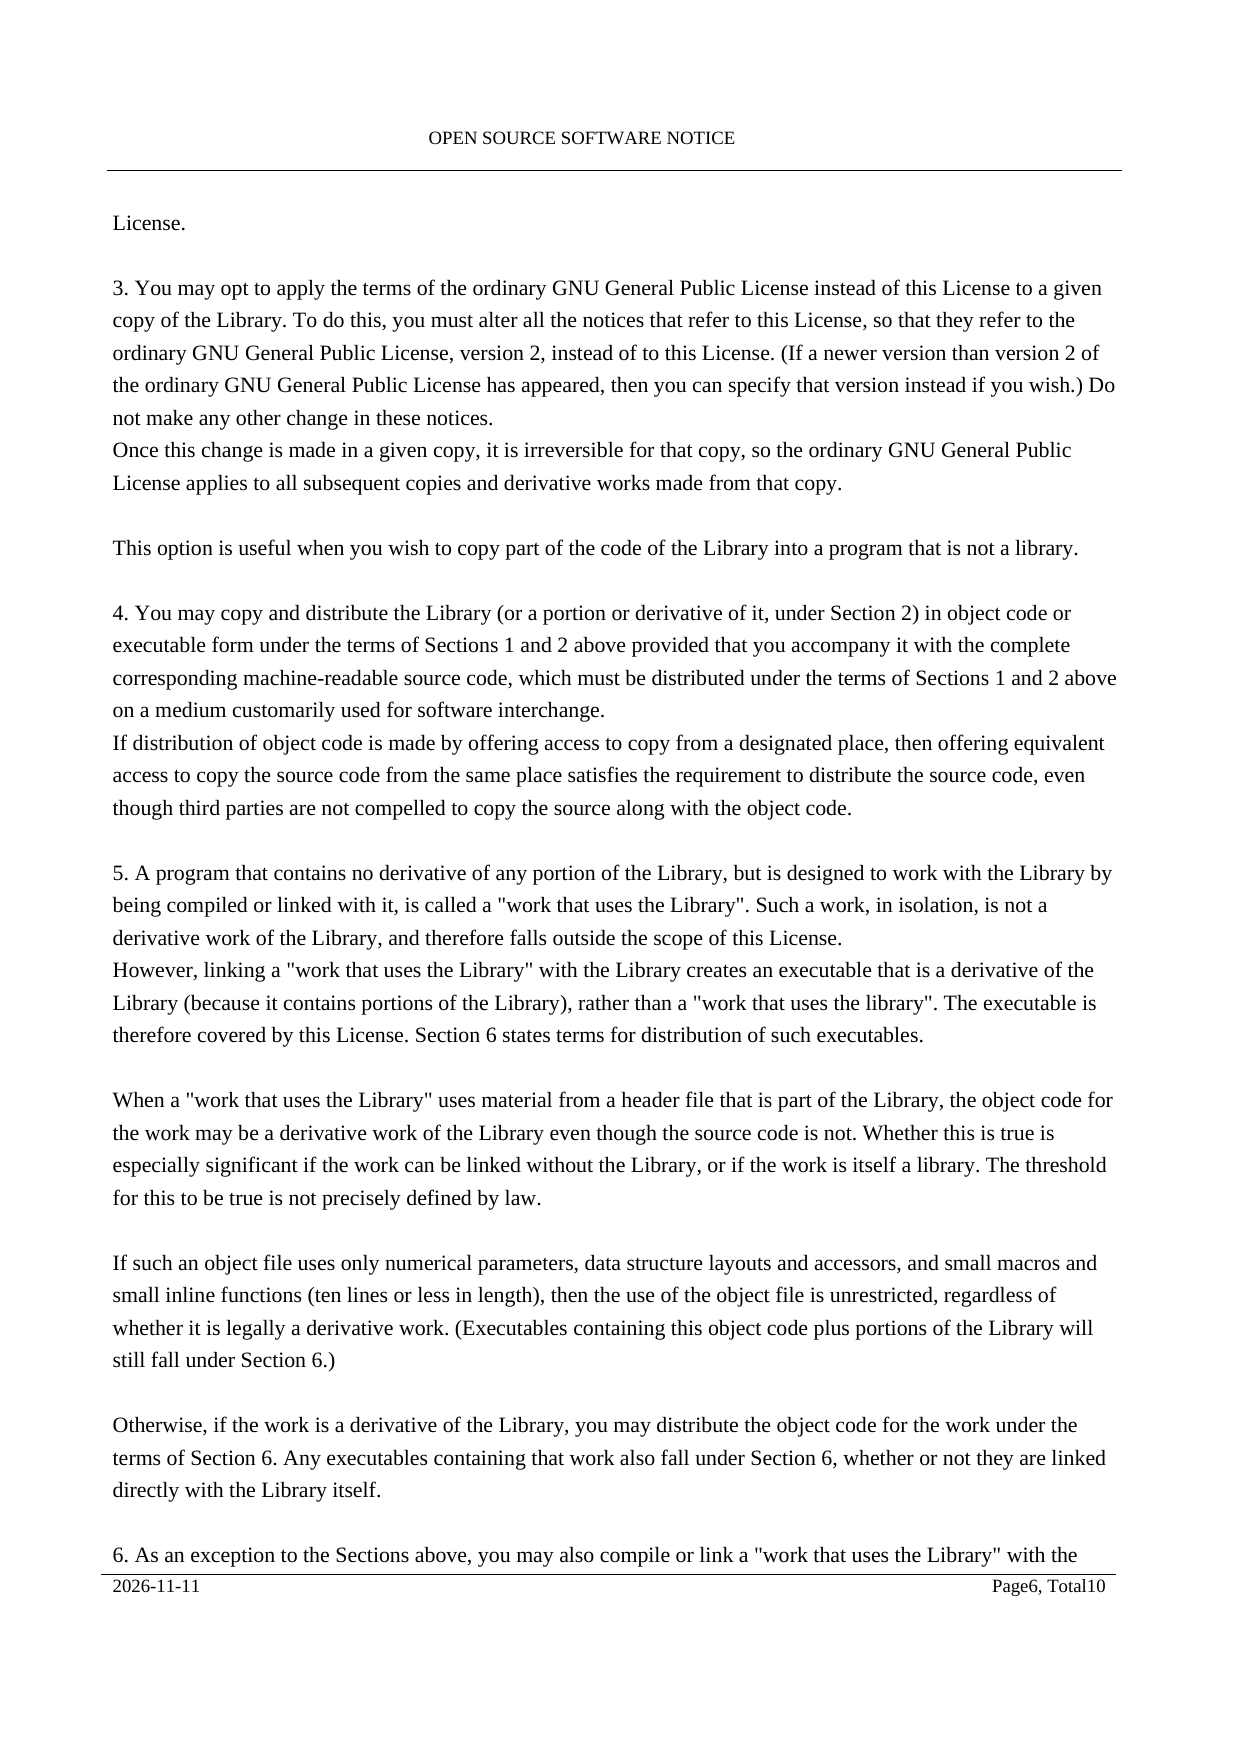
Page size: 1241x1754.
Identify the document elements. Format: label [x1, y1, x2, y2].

text [112, 206, 1128, 1571]
